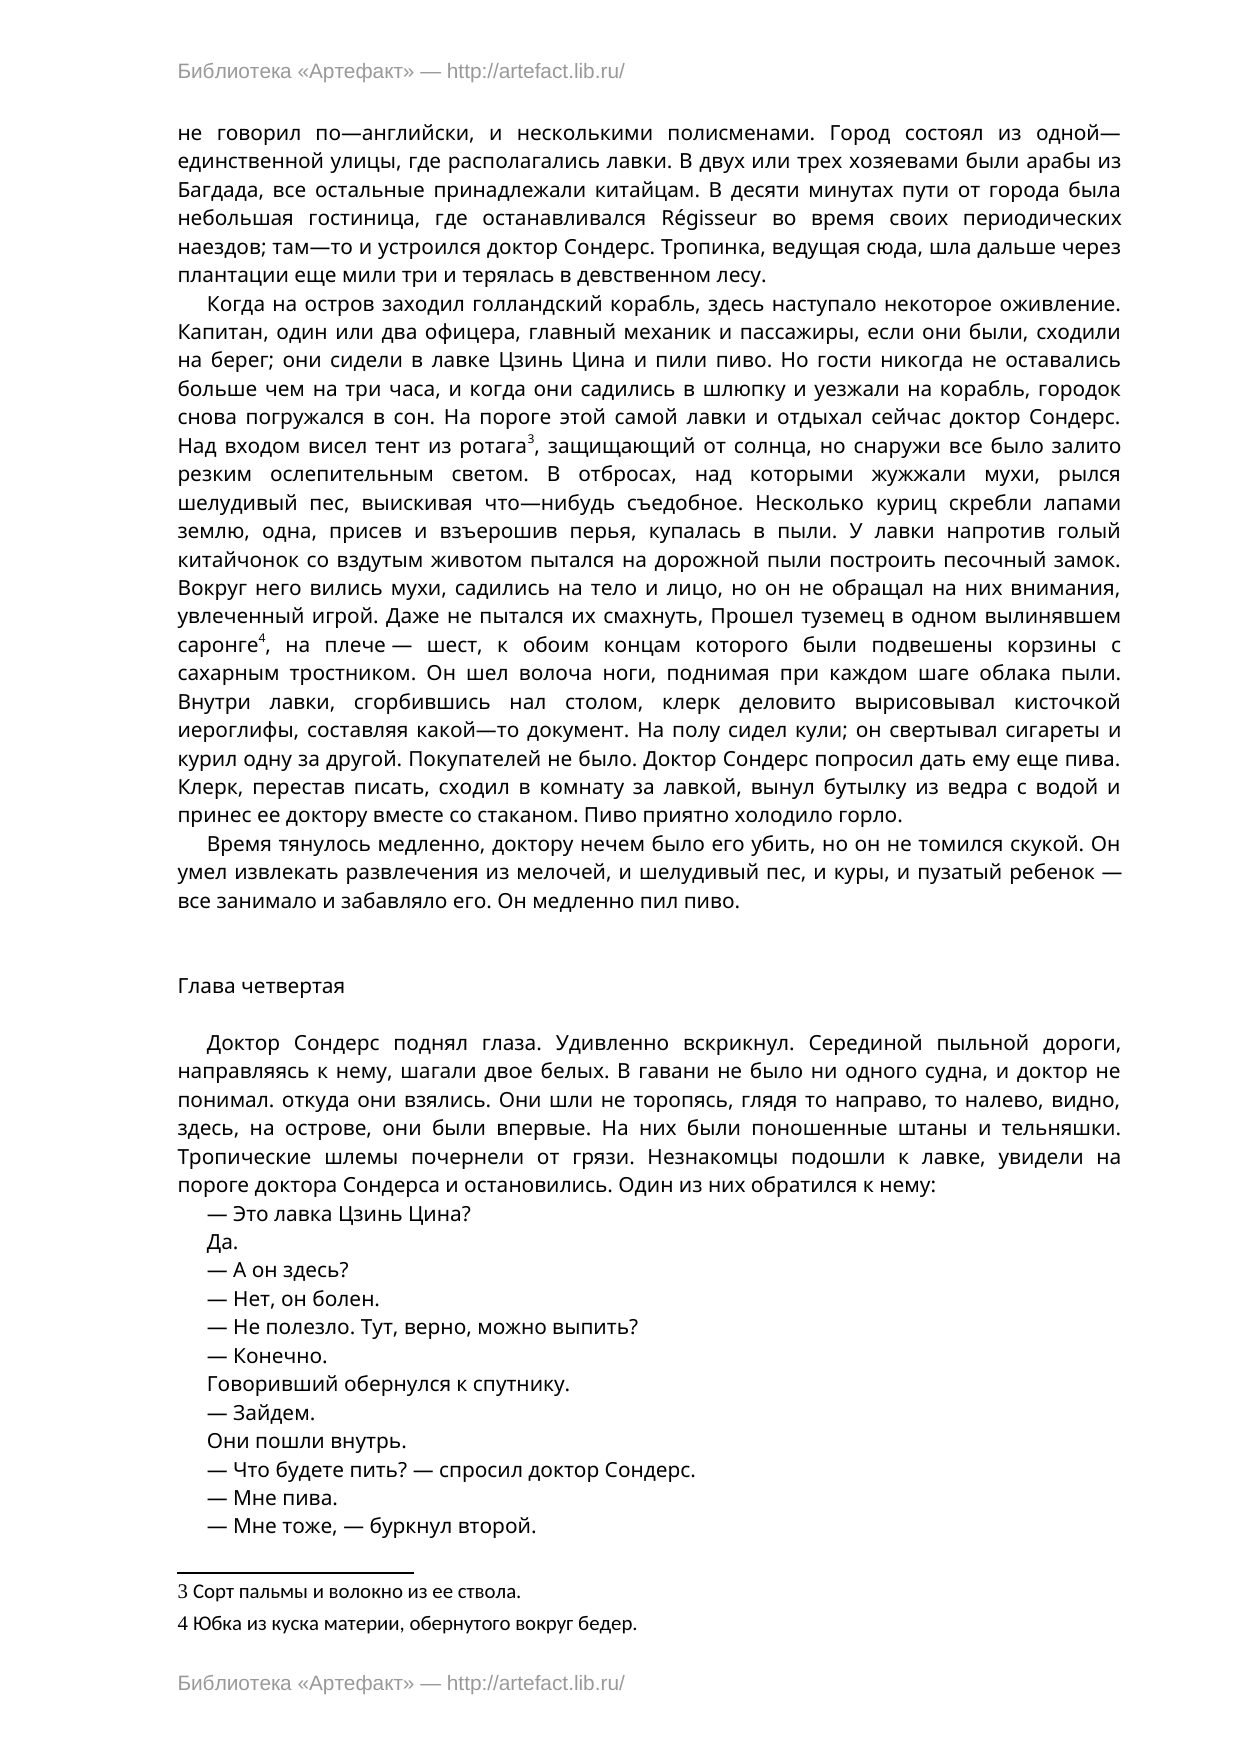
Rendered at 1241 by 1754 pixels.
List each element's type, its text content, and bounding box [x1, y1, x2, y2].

text — Зайдем. [177, 1398, 1122, 1426]
text Когда на остров заходил голландский корабль, здесь наступало некоторое оживление. Капитан, один или два офицера, главный механик и пассажиры, если они были, сходили на берег; они сидели в лавке Цзинь Цина и пили пиво. Но гости никогда не оставались больше чем на три часа, и когда они садились в шлюпку и уезжали на корабль, городок снова погружался в сон. На пороге этой самой лавки и отдыхал сейчас доктор Сондерс. Над входом висел тент из ротага, защищающий от солнца, но снаружи все было залито резким ослепительным светом. В отбросах, над которыми жужжали мухи, рылся шелудивый пес, выискивая что—нибудь съедобное. Несколько куриц скребли лапами землю, одна, присев и взъерошив перья, купалась в пыли. У лавки напротив голый китайчонок со вздутым животом пытался на дорожной пыли построить песочный замок. Вокруг него вились мухи, садились на тело и лицо, но он не обращал на них внимания, увлеченный игрой. Даже не пытался их смахнуть, Прошел туземец в одном вылинявшем саронге, на плече — шест, к обоим концам которого были подвешены корзины с сахарным тростником. Он шел волоча ноги, поднимая при каждом шаге облака пыли. Внутри лавки, сгорбившись нал столом, клерк деловито вырисовывал кисточкой иероглифы, составляя какой—то документ. На полу сидел кули; он свертывал сигареты и курил одну за другой. Покупателей не было. Доктор Сондерс попросил дать ему еще пива. Клерк, перестав писать, сходил в комнату за лавкой, вынул бутылку из ведра с водой и принес ее доктору вместе со стаканом. Пиво приятно холодило горло. [177, 289, 1122, 829]
text — А он здесь? [177, 1256, 1122, 1284]
text Да. [177, 1227, 1122, 1256]
text — Мне тоже, — буркнул второй. [177, 1512, 1122, 1540]
text — Не полезло. Тут, верно, можно выпить? [177, 1312, 1122, 1341]
text — Нет, он болен. [177, 1284, 1122, 1312]
text — Конечно. [177, 1341, 1122, 1369]
subtitle Глава четвертая [177, 971, 1122, 1000]
text — Что будете пить? — спросил доктор Сондерс. [177, 1455, 1122, 1483]
text Они пошли внутрь. [177, 1426, 1122, 1455]
text Время тянулось медленно, доктору нечем было его убить, но он не томился скукой. Он умел извлекать развлечения из мелочей, и шелудивый пес, и куры, и пузатый ребенок — все занимало и забавляло его. Он медленно пил пиво. [177, 829, 1122, 914]
text Доктор Сондерс поднял глаза. Удивленно вскрикнул. Серединой пыльной дороги, направляясь к нему, шагали двое белых. В гавани не было ни одного судна, и доктор не понимал. откуда они взялись. Они шли не торопясь, глядя то направо, то налево, видно, здесь, на острове, они были впервые. На них были поношенные штаны и тельняшки. Тропические шлемы почернели от грязи. Незнакомцы подошли к лавке, увидели на пороге доктора Сондерса и остановились. Один из них обратился к нему: [177, 1028, 1122, 1199]
text — Это лавка Цзинь Цина? [177, 1199, 1122, 1227]
text Говоривший обернулся к спутнику. [177, 1369, 1122, 1398]
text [177, 118, 1122, 289]
text — Мне пива. [177, 1483, 1122, 1512]
